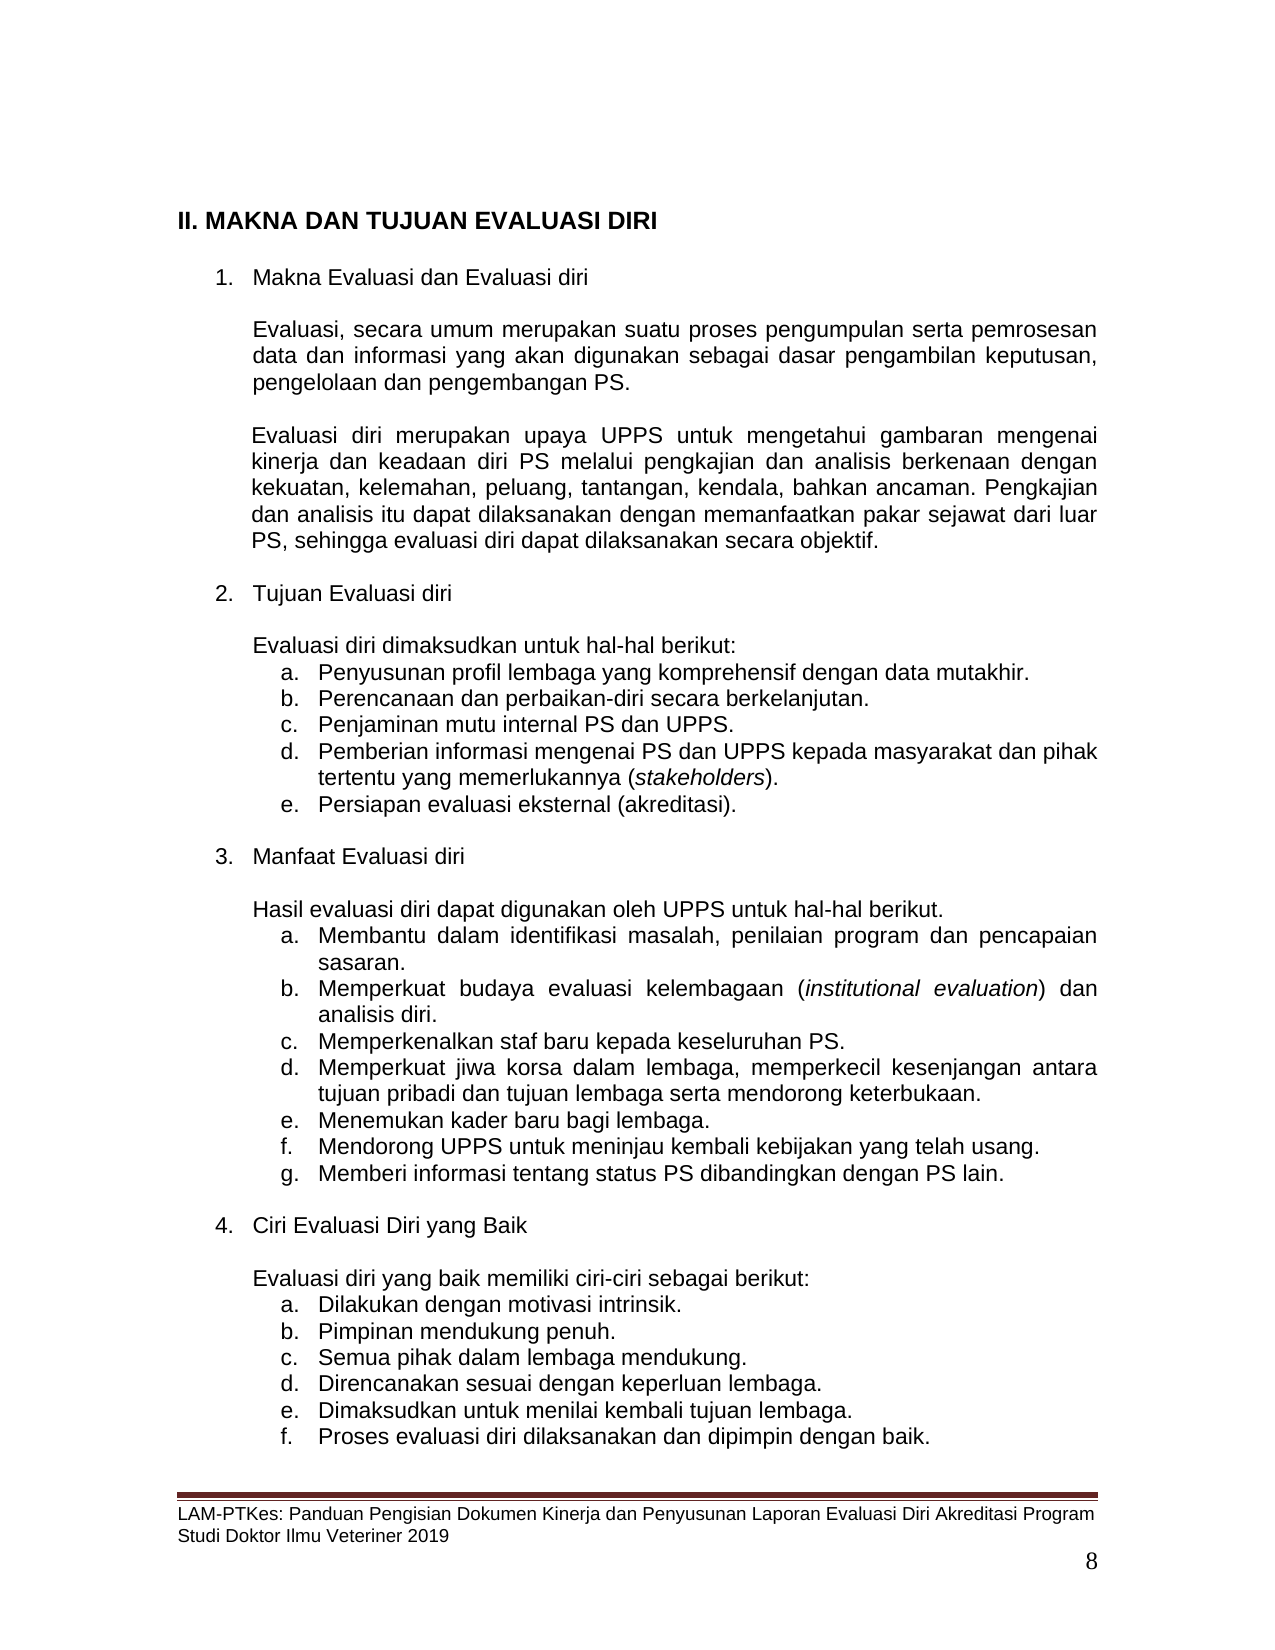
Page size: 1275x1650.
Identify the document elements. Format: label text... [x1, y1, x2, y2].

subtitle II. MAKNA DAN TUJUAN EVALUASI DIRI [177, 206, 1098, 235]
list Penyusunan profil lembaga yang komprehensif dengan data mutakhir. [280, 659, 1098, 685]
list Tujuan Evaluasi diri [215, 580, 1098, 606]
list Memperkuat jiwa korsa dalam lembaga, memperkecil kesenjangan antara tujuan pribadi dan tujuan lembaga serta mendorong keterbukaan. [280, 1054, 1098, 1107]
list Direncanakan sesuai dengan keperluan lembaga. [280, 1370, 1098, 1397]
list Dilakukan dengan motivasi intrinsik. [280, 1291, 1098, 1318]
list Memperkenalkan staf baru kepada keseluruhan PS. [280, 1028, 1098, 1054]
list Makna Evaluasi dan Evaluasi diri [215, 263, 1098, 290]
list Proses evaluasi diri dilaksanakan dan dipimpin dengan baik. [280, 1423, 1098, 1449]
list Manfaat Evaluasi diri [215, 843, 1098, 869]
list Semua pihak dalam lembaga mendukung. [280, 1344, 1098, 1370]
list Persiapan evaluasi eksternal (akreditasi). [280, 791, 1098, 817]
list Ciri Evaluasi Diri yang Baik [215, 1212, 1098, 1238]
list Menemukan kader baru bagi lembaga. [280, 1107, 1098, 1133]
list Dimaksudkan untuk menilai kembali tujuan lembaga. [280, 1397, 1098, 1423]
list Mendorong UPPS untuk meninjau kembali kebijakan yang telah usang. [280, 1133, 1098, 1159]
text Evaluasi diri yang baik memiliki ciri-ciri sebagai berikut: [252, 1265, 1098, 1291]
text Evaluasi diri dimaksudkan untuk hal-hal berikut: [252, 632, 1098, 659]
text Evaluasi, secara umum merupakan suatu proses pengumpulan serta pemrosesan data dan informasi yang akan digunakan sebagai dasar pengambilan keputusan, pengelolaan dan pengembangan PS. [252, 316, 1098, 395]
list Memberi informasi tentang status PS dibandingkan dengan PS lain. [280, 1159, 1098, 1186]
list Pemberian informasi mengenai PS dan UPPS kepada masyarakat dan pihak tertentu yang memerlukannya (stakeholders). [280, 738, 1098, 791]
list Penjaminan mutu internal PS dan UPPS. [280, 711, 1098, 738]
text Evaluasi diri merupakan upaya UPPS untuk mengetahui gambaran mengenai kinerja dan keadaan diri PS melalui pengkajian dan analisis berkenaan dengan kekuatan, kelemahan, peluang, tantangan, kendala, bahkan ancaman. Pengkajian dan analisis itu dapat dilaksanakan dengan memanfaatkan pakar sejawat dari luar PS, sehingga evaluasi diri dapat dilaksanakan secara objektif. [251, 422, 1098, 553]
list Perencanaan dan perbaikan-diri secara berkelanjutan. [280, 685, 1098, 711]
text Hasil evaluasi diri dapat digunakan oleh UPPS untuk hal-hal berikut. [252, 896, 1098, 922]
list Membantu dalam identifikasi masalah, penilaian program dan pencapaian sasaran. [280, 922, 1098, 975]
list Pimpinan mendukung penuh. [280, 1318, 1098, 1344]
list Memperkuat budaya evaluasi kelembagaan (institutional evaluation) dan analisis diri. [280, 975, 1098, 1028]
